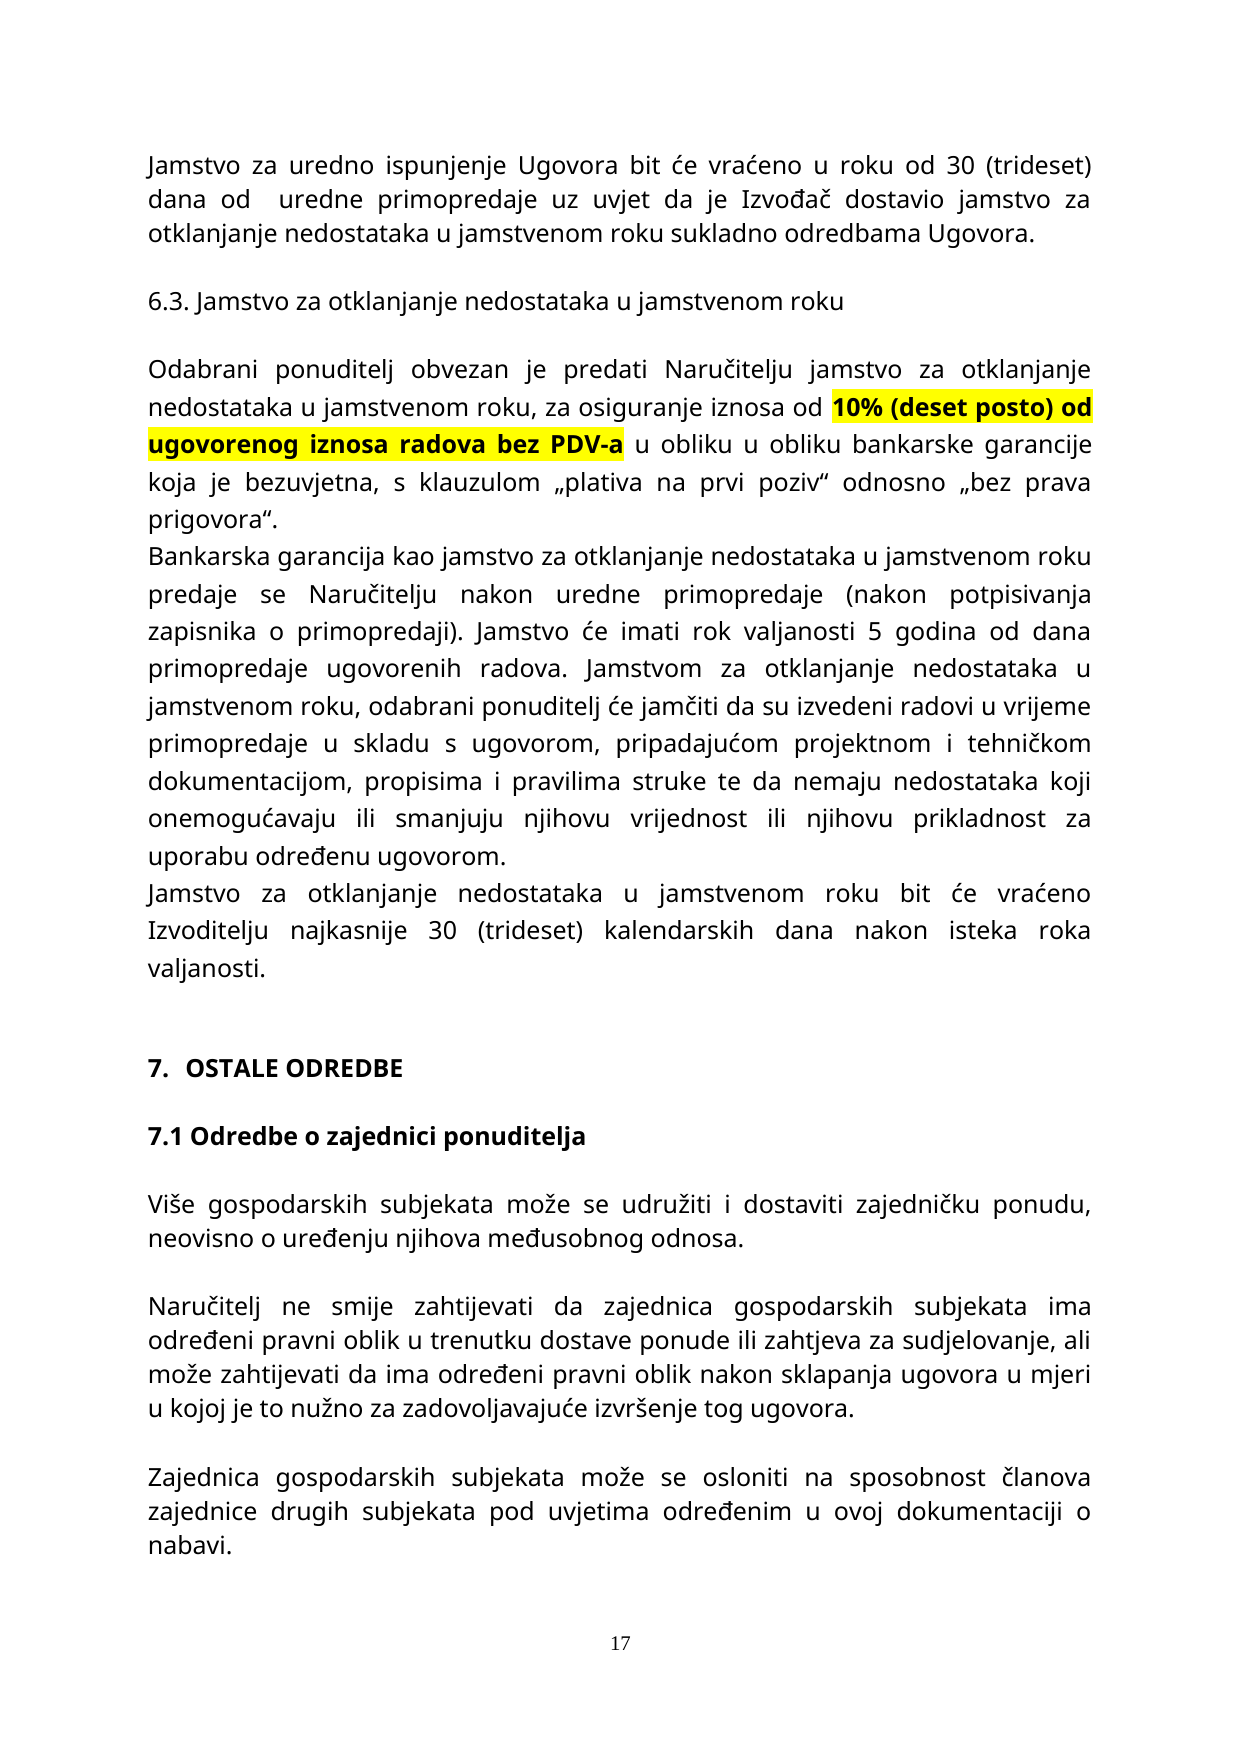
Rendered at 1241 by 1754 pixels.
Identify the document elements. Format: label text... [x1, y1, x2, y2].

text Bankarska garancija kao jamstvo za otklanjanje nedostataka u jamstvenom roku predaje se Naručitelju nakon uredne primopredaje (nakon potpisivanja zapisnika o primopredaji). Jamstvo će imati rok valjanosti 5 godina od dana primopredaje ugovorenih radova. Jamstvom za otklanjanje nedostataka u jamstvenom roku, odabrani ponuditelj će jamčiti da su izvedeni radovi u vrijeme primopredaje u skladu s ugovorom, pripadajućom projektnom i tehničkom dokumentacijom, propisima i pravilima struke te da nemaju nedostataka koji onemogućavaju ili smanjuju njihovu vrijednost ili njihovu prikladnost za uporabu određenu ugovorom. [148, 539, 1093, 872]
text Jamstvo za otklanjanje nedostataka u jamstvenom roku bit će vraćeno Izvoditelju najkasnije 30 (trideset) kalendarskih dana nakon isteka roka valjanosti. [148, 876, 1093, 984]
list OSTALE ODREDBE [148, 1051, 1093, 1084]
text Naručitelj ne smije zahtijevati da zajednica gospodarskih subjekata ima određeni pravni oblik u trenutku dostave ponude ili zahtjeva za sudjelovanje, ali može zahtijevati da ima određeni pravni oblik nakon sklapanja ugovora u mjeri u kojoj je to nužno za zadovoljavajuće izvršenje tog ugovora. [148, 1289, 1093, 1425]
text 6.3. Jamstvo za otklanjanje nedostataka u jamstvenom roku [148, 284, 1093, 318]
text Odabrani ponuditelj obvezan je predati Naručitelju jamstvo za otklanjanje nedostataka u jamstvenom roku, za osiguranje iznosa od 10% (deset posto) od ugovorenog iznosa radova bez PDV-a u obliku u obliku bankarske garancije koja je bezuvjetna, s klauzulom „plativa na prvi poziv“ odnosno „bez prava prigovora“. [148, 352, 1093, 536]
text Jamstvo za uredno ispunjenje Ugovora bit će vraćeno u roku od 30 (trideset) dana od uredne primopredaje uz uvjet da je Izvođač dostavio jamstvo za otklanjanje nedostataka u jamstvenom roku sukladno odredbama Ugovora. [148, 148, 1093, 250]
text Više gospodarskih subjekata može se udružiti i dostaviti zajedničku ponudu, neovisno o uređenju njihova međusobnog odnosa. [148, 1187, 1093, 1255]
text Zajednica gospodarskih subjekata može se osloniti na sposobnost članova zajednice drugih subjekata pod uvjetima određenim u ovoj dokumentaciji o nabavi. [148, 1459, 1093, 1561]
text 7.1 Odredbe o zajednici ponuditelja [148, 1119, 1093, 1153]
